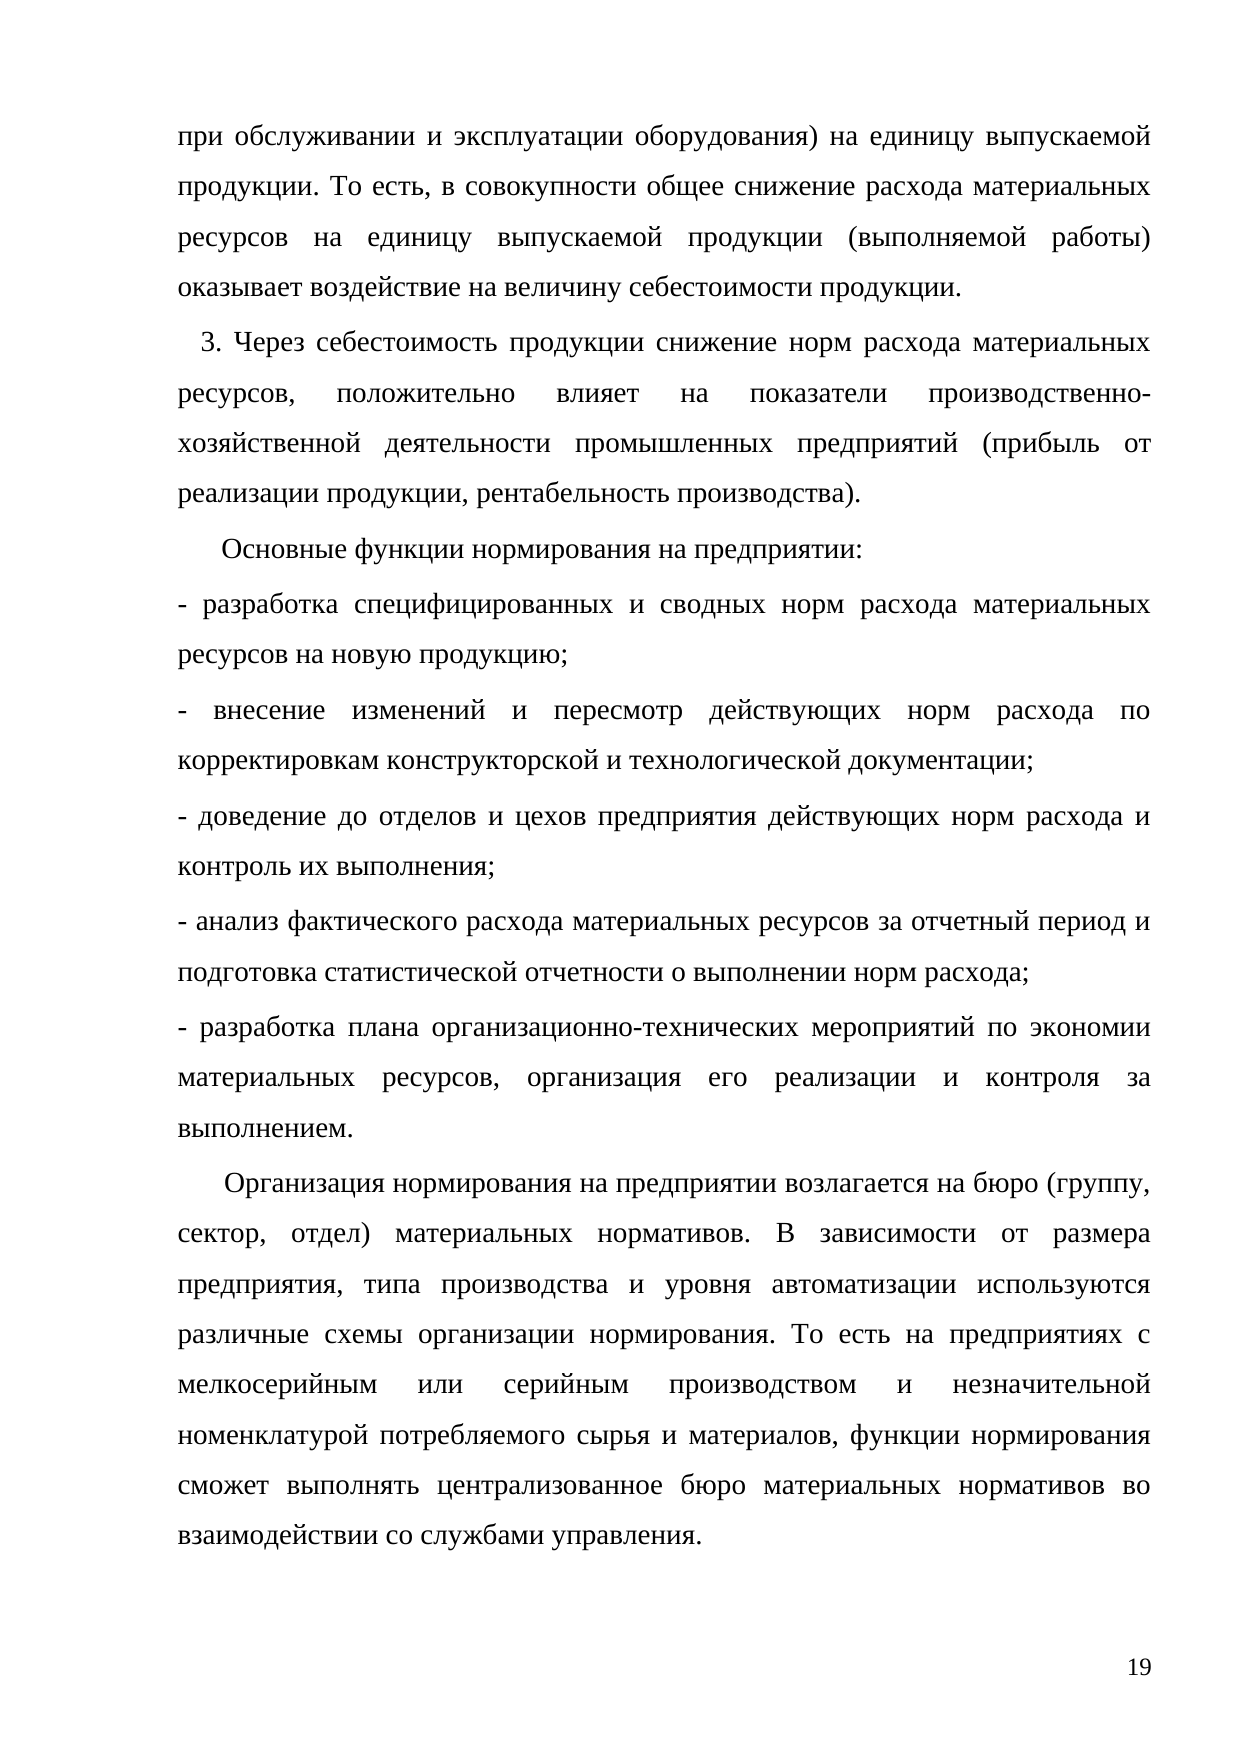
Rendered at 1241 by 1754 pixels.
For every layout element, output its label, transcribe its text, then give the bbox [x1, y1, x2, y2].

text - внесение изменений и пересмотр действующих норм расхода по корректировкам конструкторской и технологической документации; [177, 692, 1152, 776]
text Организация нормирования на предприятии возлагается на бюро (группу, сектор, отдел) материальных нормативов. В зависимости от размера предприятия, типа производства и уровня автоматизации используются различные схемы организации нормирования. То есть на предприятиях с мелкосерийным или серийным производством и незначительной номенклатурой потребляемого сырья и материалов, функции нормирования сможет выполнять централизованное бюро материальных нормативов во взаимодействии со службами управления. [177, 1165, 1152, 1551]
text 3. Через себестоимость продукции снижение норм расхода материальных ресурсов, положительно влияет на показатели производственно-хозяйственной деятельности промышленных предприятий (прибыль от реализации продукции, рентабельность производства). [177, 324, 1152, 509]
text - разработка специфицированных и сводных норм расхода материальных ресурсов на новую продукцию; [177, 586, 1152, 670]
text Основные функции нормирования на предприятии: [177, 531, 1152, 564]
text - анализ фактического расхода материальных ресурсов за отчетный период и подготовка статистической отчетности о выполнении норм расхода; [177, 903, 1152, 987]
text - доведение до отделов и цехов предприятия действующих норм расхода и контроль их выполнения; [177, 798, 1152, 882]
text - разработка плана организационно-технических мероприятий по экономии материальных ресурсов, организация его реализации и контроля за выполнением. [177, 1009, 1152, 1143]
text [177, 118, 1152, 303]
